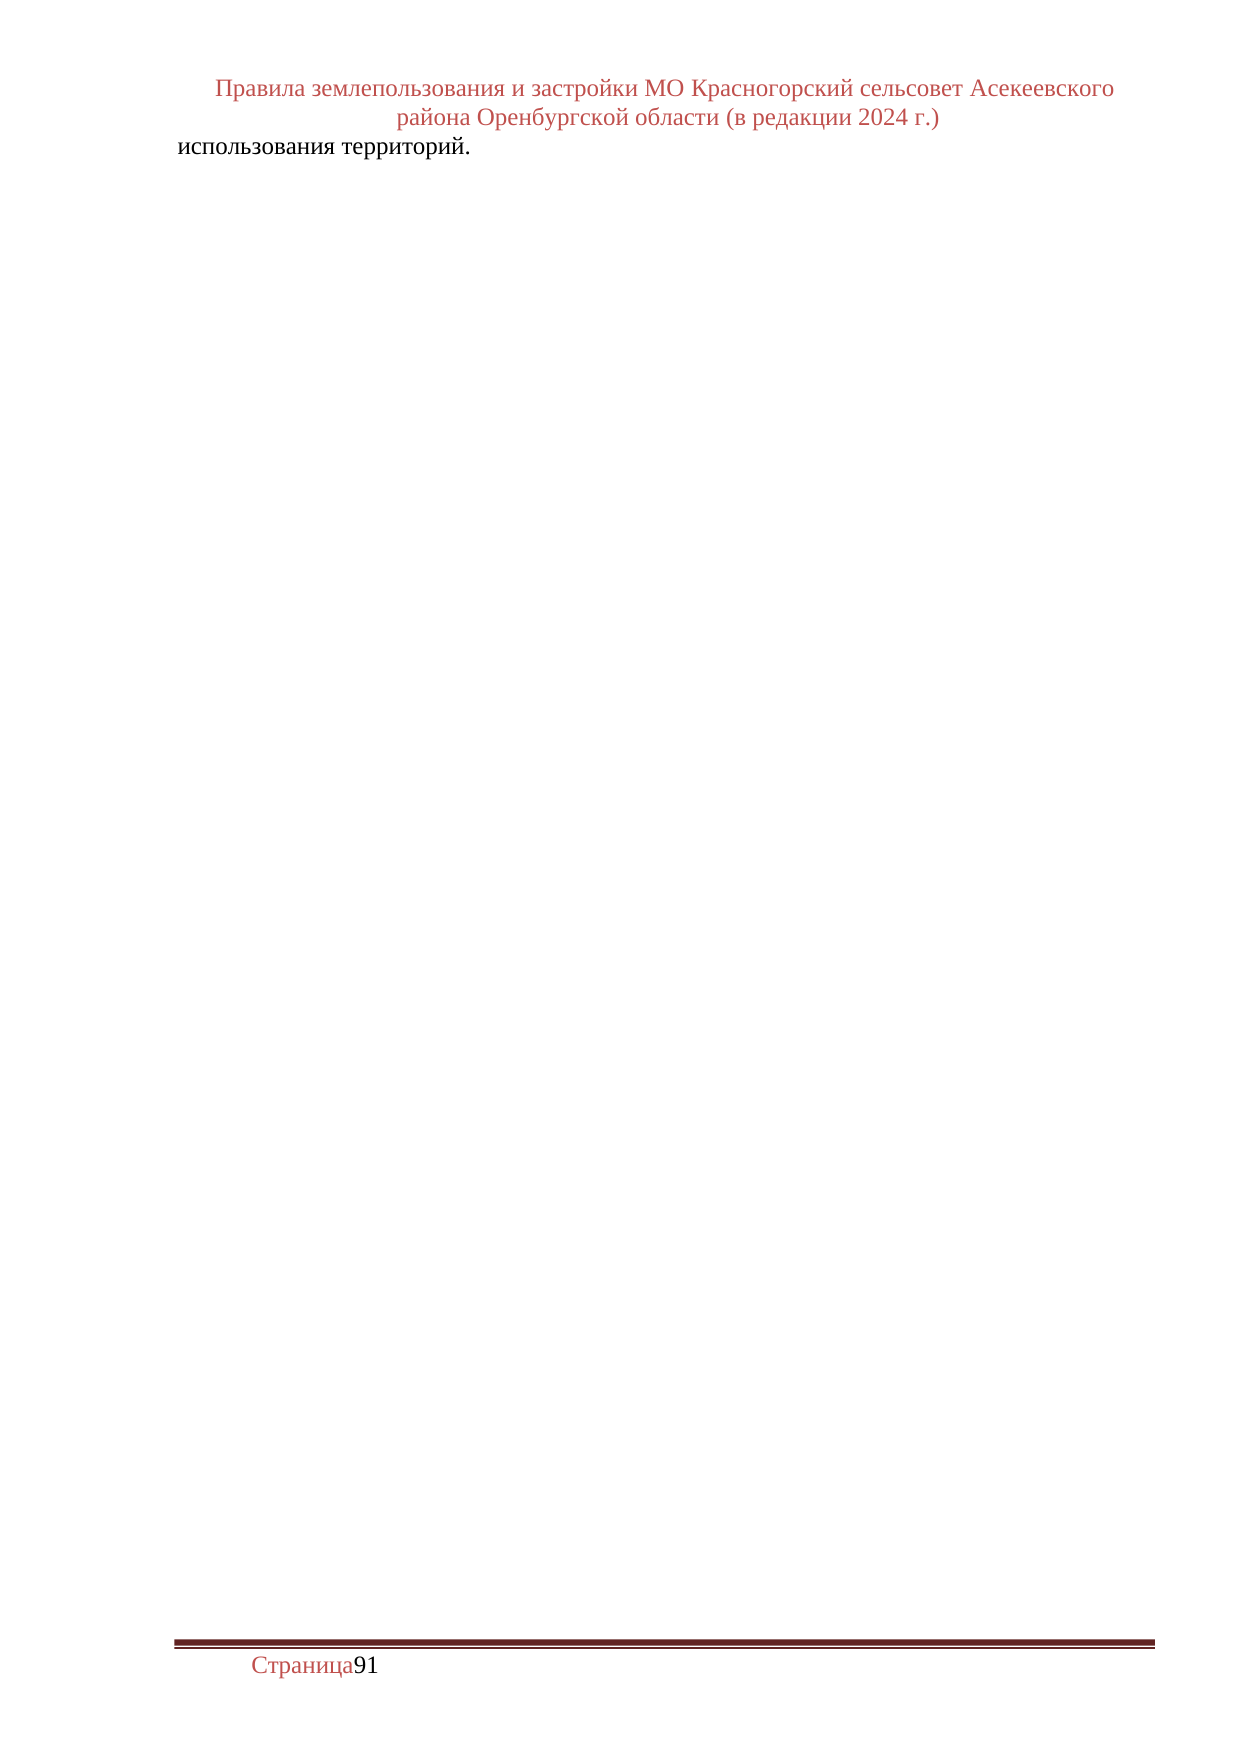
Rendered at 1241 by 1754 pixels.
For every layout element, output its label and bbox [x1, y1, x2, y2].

list [177, 131, 1152, 160]
